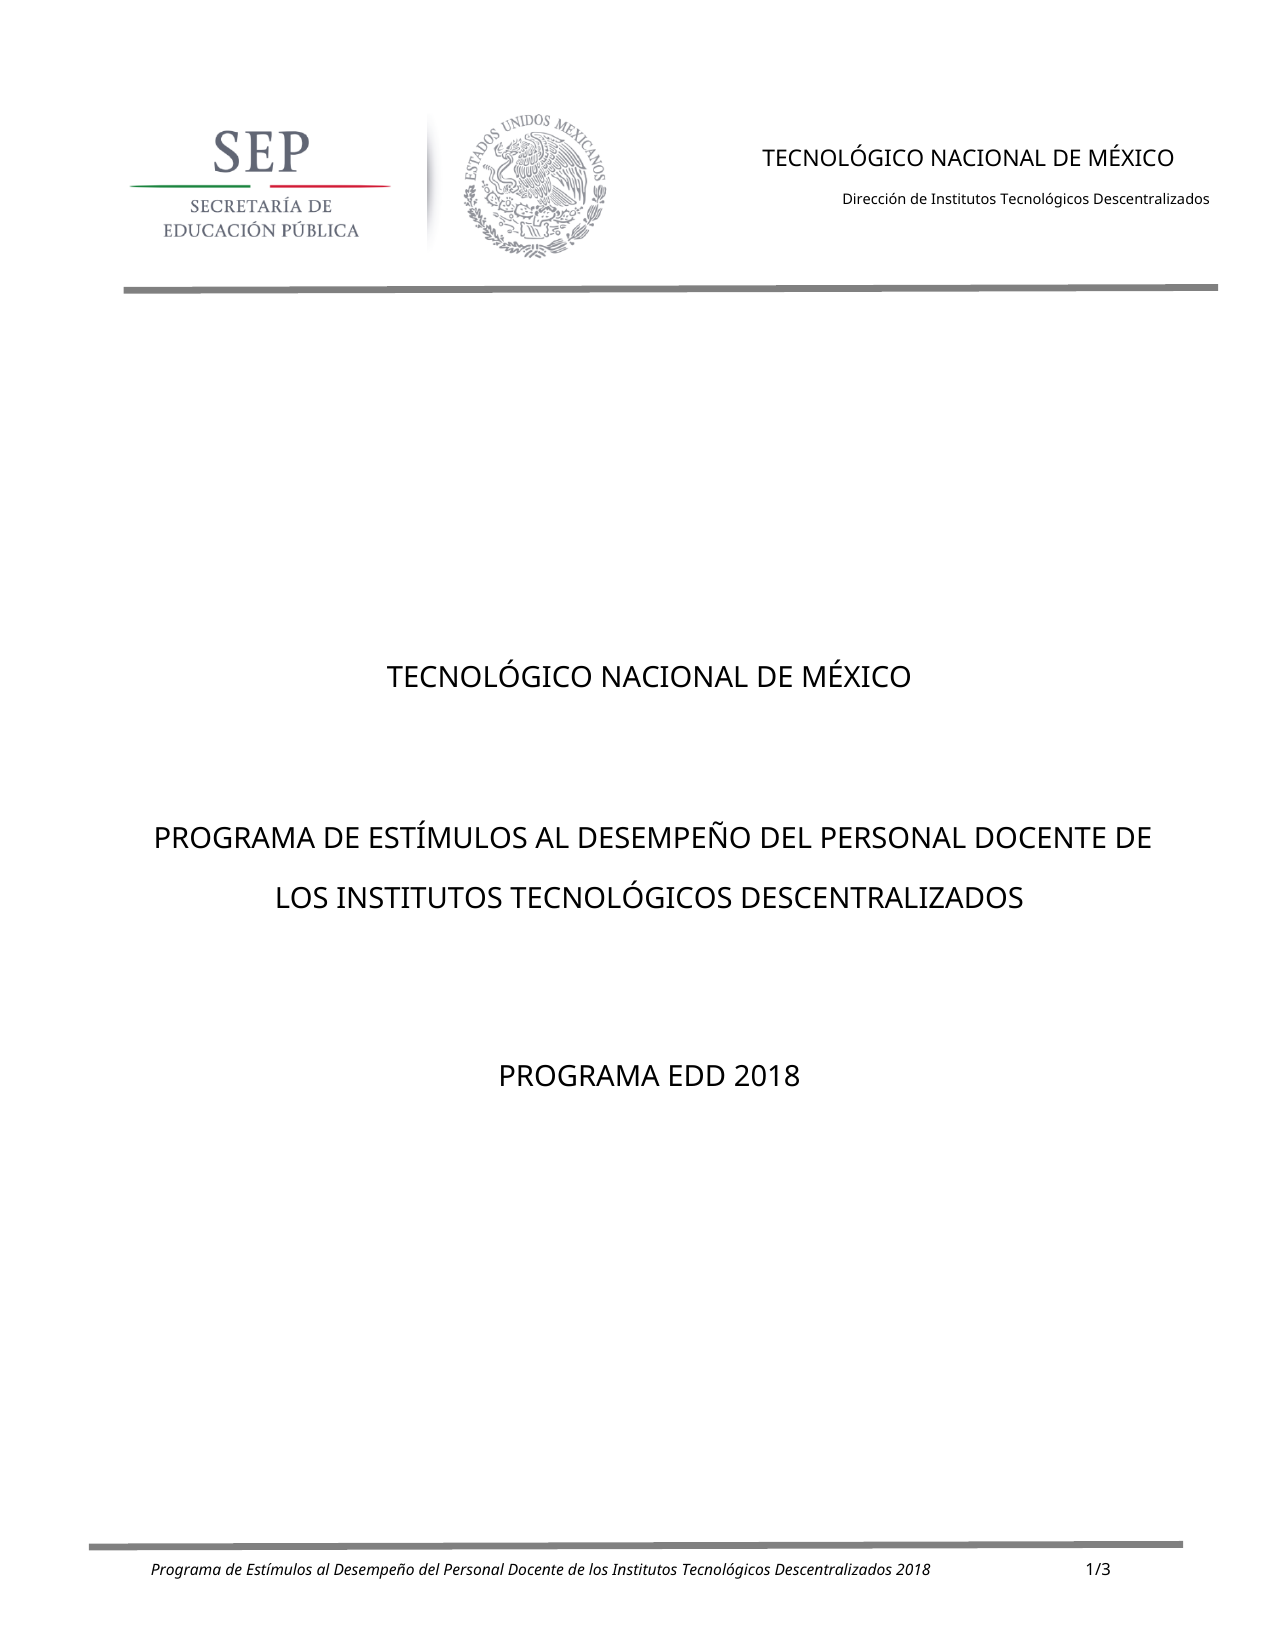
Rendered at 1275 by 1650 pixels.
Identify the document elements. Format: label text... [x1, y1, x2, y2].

text TECNOLÓGICO NACIONAL DE MÉXICO [124, 656, 1174, 696]
picture [123, 103, 613, 264]
text PROGRAMA EDD 2018 [124, 1056, 1174, 1095]
text PROGRAMA DE ESTÍMULOS AL DESEMPEÑO DEL PERSONAL DOCENTE DE LOS INSTITUTOS TECNOLÓGICOS DESCENTRALIZADOS [124, 818, 1174, 917]
